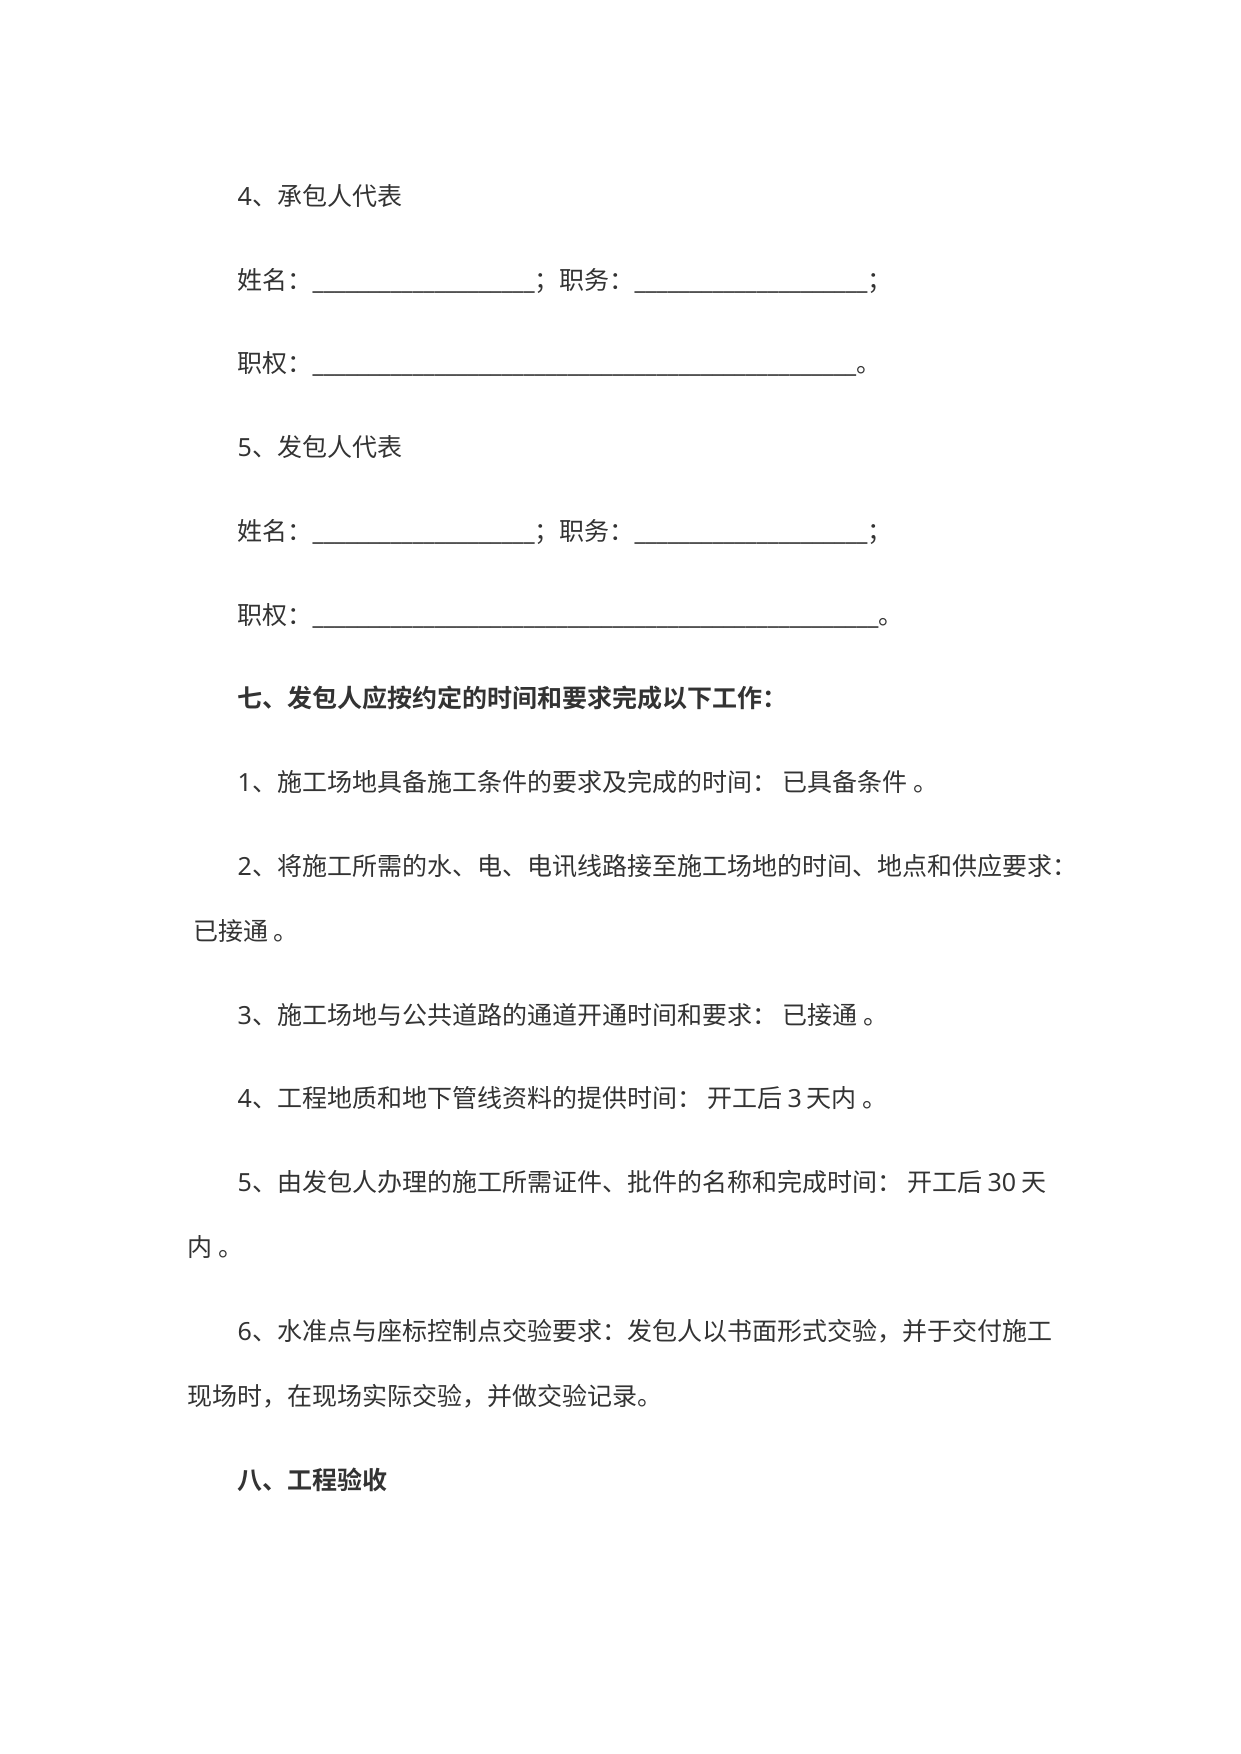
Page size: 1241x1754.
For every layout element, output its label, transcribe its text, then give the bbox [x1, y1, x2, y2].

text 八、工程验收 [187, 1446, 1053, 1511]
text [187, 497, 1053, 562]
text 4、工程地质和地下管线资料的提供时间： 开工后3天内 。 [187, 1064, 1053, 1129]
text 5、由发包人办理的施工所需证件、批件的名称和完成时间： 开工后30天内 。 [187, 1148, 1053, 1278]
text 2、将施工所需的水、电、电讯线路接至施工场地的时间、地点和供应要求： 已接通 。 [187, 832, 1053, 962]
text 七、发包人应按约定的时间和要求完成以下工作： [187, 664, 1053, 729]
text 3、施工场地与公共道路的通道开通时间和要求： 已接通 。 [187, 981, 1053, 1046]
text 1、施工场地具备施工条件的要求及完成的时间： 已具备条件 。 [187, 748, 1053, 813]
text 职权：___________________________________________________。 [187, 581, 1053, 646]
text 6、水准点与座标控制点交验要求：发包人以书面形式交验，并于交付施工现场时，在现场实际交验，并做交验记录。 [187, 1297, 1053, 1427]
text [187, 246, 1053, 311]
text 4、承包人代表 [187, 162, 1053, 227]
text 5、发包人代表 [187, 413, 1053, 478]
text 职权：_________________________________________________。 [187, 329, 1053, 394]
